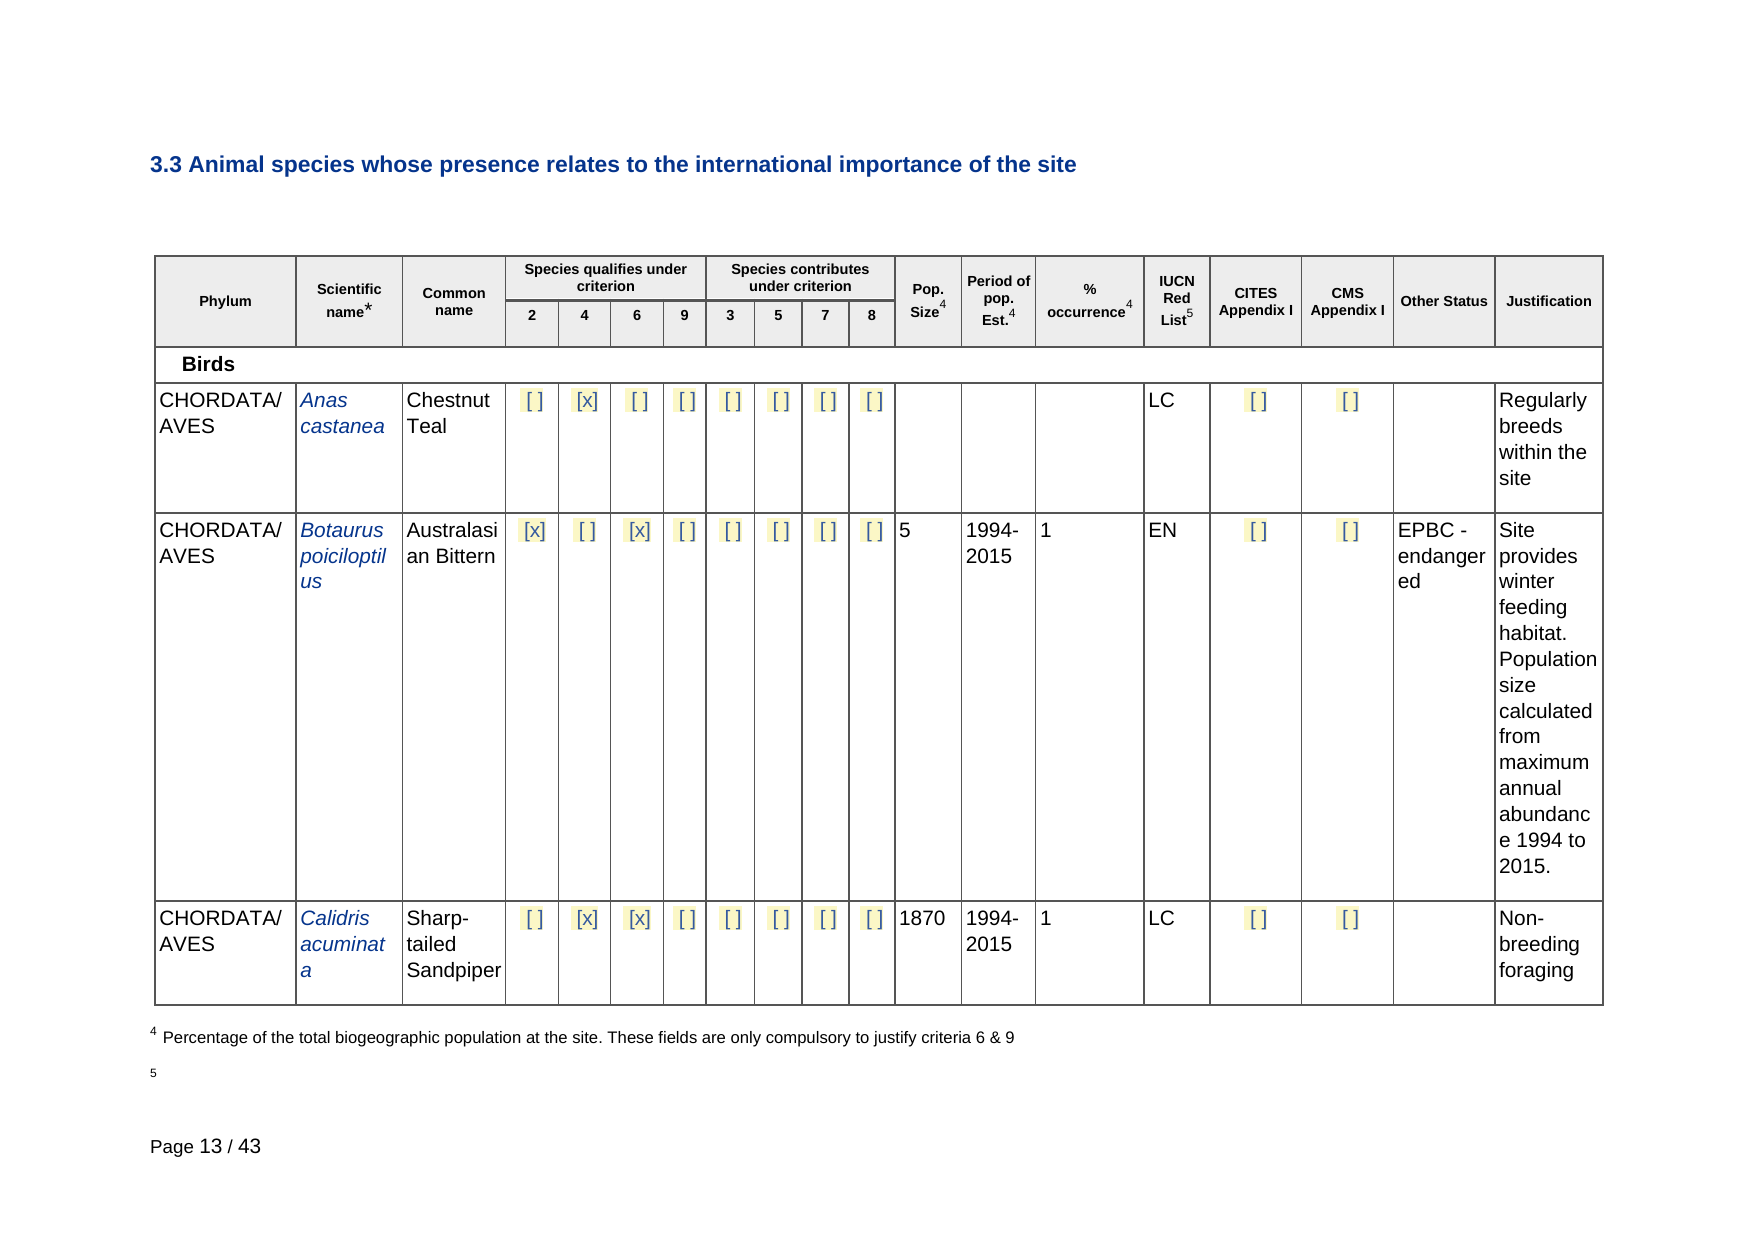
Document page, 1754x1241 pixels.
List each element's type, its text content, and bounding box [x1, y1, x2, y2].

table_cell [ ] [850, 902, 894, 1004]
table_cell [962, 384, 1035, 512]
table_cell 9 [664, 302, 705, 346]
table_cell [ ] [850, 384, 894, 512]
table_cell [ ] [707, 514, 754, 900]
table_cell [ ] [755, 514, 801, 900]
table_cell EN [1145, 514, 1209, 900]
table_header CMS Appendix I [1302, 257, 1393, 346]
table_cell [ ] [506, 384, 558, 512]
table_header CITES Appendix I [1211, 257, 1301, 346]
table_header % occurrence4 [1036, 257, 1143, 346]
table_cell [ ] [1211, 514, 1301, 900]
table_cell [ ] [559, 514, 610, 900]
table_cell 1 [1036, 902, 1143, 1004]
table_cell 1870 [896, 902, 961, 1004]
table_cell [x] [506, 514, 558, 900]
table_cell 4 [559, 302, 610, 346]
table_cell EPBC - endangered [1394, 514, 1494, 900]
table_cell [ ] [707, 902, 754, 1004]
table_cell 1994-2015 [962, 514, 1035, 900]
table_cell Chestnut Teal [403, 384, 505, 512]
table_cell [1394, 384, 1494, 512]
table_cell [ ] [1211, 902, 1301, 1004]
table_header Other Status [1394, 257, 1494, 346]
table_cell Australasian Bittern [403, 514, 505, 900]
table_cell [x] [559, 384, 610, 512]
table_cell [403, 902, 505, 1004]
table_cell [ ] [1302, 902, 1393, 1004]
table_cell [1394, 902, 1494, 1004]
table_cell [ ] [803, 384, 848, 512]
table_header Period of pop. Est.4 [962, 257, 1035, 346]
table_cell [ ] [850, 514, 894, 900]
table_header Phylum [156, 257, 295, 346]
table_cell [ ] [803, 902, 848, 1004]
table_cell Site provides winter feeding habitat. Population size calculated from maximum annual abundance 1994 to 2015. [1496, 514, 1602, 900]
table_cell [ ] [506, 902, 558, 1004]
table_cell [ ] [755, 384, 801, 512]
table_header Common name [403, 257, 505, 346]
table_header Species contributes under criterion [707, 257, 894, 298]
table_cell Chordata/Aves [156, 514, 295, 900]
table_cell 7 [803, 302, 848, 346]
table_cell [1496, 902, 1602, 1004]
table_header Species qualifies under criterion [506, 257, 705, 298]
table_cell [1036, 384, 1143, 512]
table_cell Birds [156, 348, 1602, 382]
table_cell [ ] [803, 514, 848, 900]
table_cell [x] [559, 902, 610, 1004]
text 3.3 Animal species whose presence relates to the international importance of the site [150, 151, 1604, 177]
table_cell 1994-2015 [962, 902, 1035, 1004]
table_cell 1 [1036, 514, 1143, 900]
table_cell [ ] [1211, 384, 1301, 512]
table_cell [ ] [611, 384, 663, 512]
table_cell 5 [896, 514, 961, 900]
table_cell [896, 384, 961, 512]
table_cell 8 [850, 302, 894, 346]
table_cell Anas castanea [297, 384, 402, 512]
table_cell 5 [755, 302, 801, 346]
table_cell [ ] [664, 902, 705, 1004]
table_cell [ ] [707, 384, 754, 512]
table_cell Calidris acuminata [297, 902, 402, 1004]
table_cell Chordata/Aves [156, 384, 295, 512]
table_cell Chordata/Aves [156, 902, 295, 1004]
table_cell Regularly breeds within the site [1496, 384, 1602, 512]
table_cell [x] [611, 514, 663, 900]
table_header Pop. Size [896, 257, 961, 346]
table_cell [ ] [664, 384, 705, 512]
table_cell LC [1145, 902, 1209, 1004]
table_cell 2 [506, 302, 558, 346]
table_header Justification [1496, 257, 1602, 346]
table_cell [ ] [664, 514, 705, 900]
table_header Scientific name* [297, 257, 402, 346]
table_cell [x] [611, 902, 663, 1004]
table_cell 3 [707, 302, 754, 346]
table_cell 6 [611, 302, 663, 346]
table_cell LC [1145, 384, 1209, 512]
table_cell [ ] [755, 902, 801, 1004]
table_cell [ ] [1302, 514, 1393, 900]
table_cell [ ] [1302, 384, 1393, 512]
table_header IUCN Red List [1145, 257, 1209, 346]
table_cell Botaurus poiciloptilus [297, 514, 402, 900]
